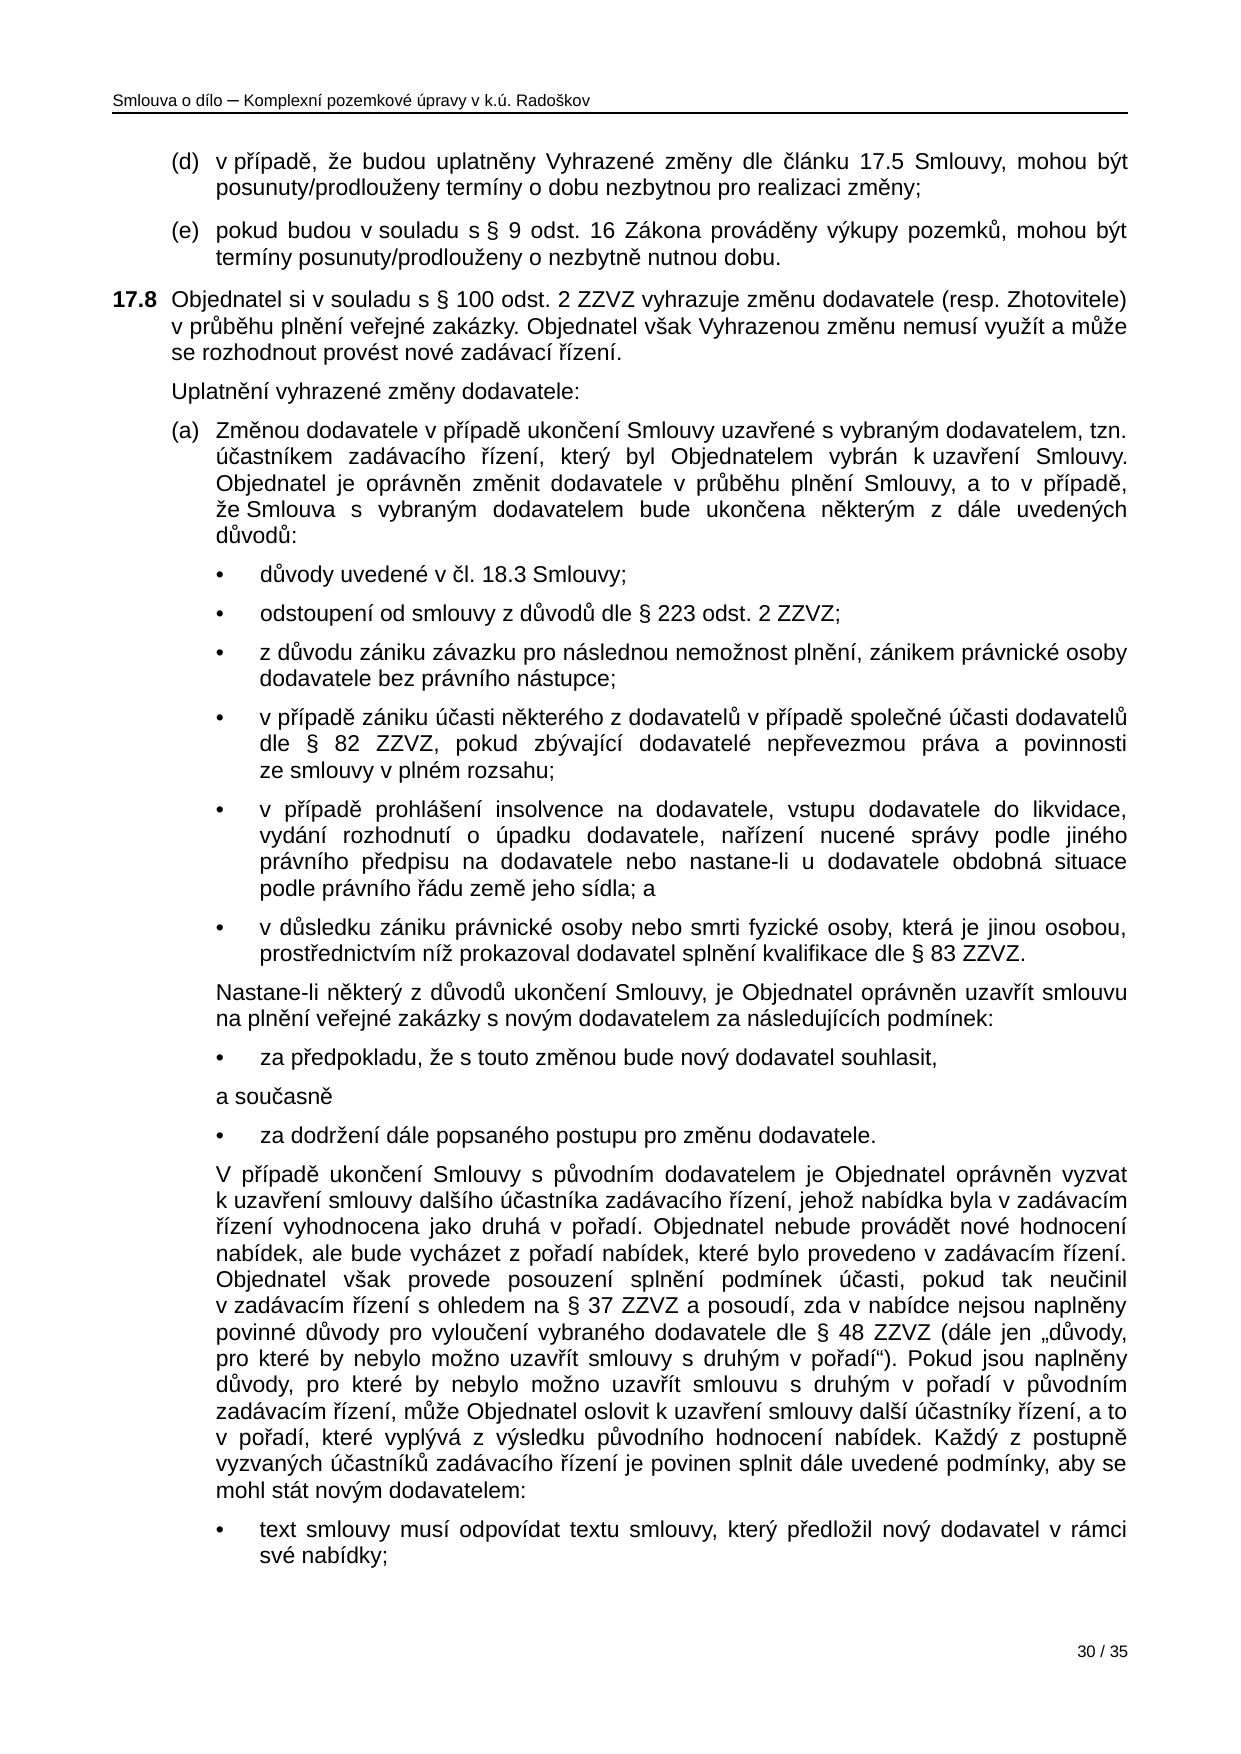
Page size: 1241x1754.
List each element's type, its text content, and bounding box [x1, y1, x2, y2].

text • za předpokladu, že s touto změnou bude nový dodavatel souhlasit, [216, 1044, 1128, 1070]
text Objednatel si v souladu s § 100 odst. 2 ZZVZ vyhrazuje změnu dodavatele (resp. Zhotovitele) v průběhu plnění veřejné zakázky. Objednatel však Vyhrazenou změnu nemusí využít a může se rozhodnout provést nové zadávací řízení. [112, 286, 1128, 366]
list Uplatnění vyhrazené změny dodavatele: [112, 378, 1128, 404]
list Změnou dodavatele v případě ukončení Smlouvy uzavřené s vybraným dodavatelem, tzn. účastníkem zadávacího řízení, který byl Objednatelem vybrán k uzavření Smlouvy. Objednatel je oprávněn změnit dodavatele v průběhu plnění Smlouvy, a to v případě, že Smlouva s vybraným dodavatelem bude ukončena některým z dále uvedených důvodů: [171, 417, 1128, 549]
text • důvody uvedené v čl. 18.3 Smlouvy; [216, 561, 1128, 587]
text V případě ukončení Smlouvy s původním dodavatelem je Objednatel oprávněn vyzvat k uzavření smlouvy dalšího účastníka zadávacího řízení, jehož nabídka byla v zadávacím řízení vyhodnocena jako druhá v pořadí. Objednatel nebude provádět nové hodnocení nabídek, ale bude vycházet z pořadí nabídek, které bylo provedeno v zadávacím řízení. Objednatel však provede posouzení splnění podmínek účasti, pokud tak neučinil v zadávacím řízení s ohledem na § 37 ZZVZ a posoudí, zda v nabídce nejsou naplněny povinné důvody pro vyloučení vybraného dodavatele dle § 48 ZZVZ (dále jen „důvody, pro které by nebylo možno uzavřít smlouvy s druhým v pořadí“). Pokud jsou naplněny důvody, pro které by nebylo možno uzavřít smlouvu s druhým v pořadí v původním zadávacím řízení, může Objednatel oslovit k uzavření smlouvy další účastníky řízení, a to v pořadí, které vyplývá z výsledku původního hodnocení nabídek. Každý z postupně vyzvaných účastníků zadávacího řízení je povinen splnit dále uvedené podmínky, aby se mohl stát novým dodavatelem: [216, 1161, 1128, 1503]
text • text smlouvy musí odpovídat textu smlouvy, který předložil nový dodavatel v rámci své nabídky; [216, 1516, 1128, 1568]
list v případě, že budou uplatněny Vyhrazené změny dle článku 17.5 Smlouvy, mohou být posunuty/prodlouženy termíny o dobu nezbytnou pro realizaci změny; [171, 148, 1128, 200]
text • z důvodu zániku závazku pro následnou nemožnost plnění, zánikem právnické osoby dodavatele bez právního nástupce; [216, 639, 1128, 692]
text a současně [186, 1083, 1128, 1109]
text Nastane-li některý z důvodů ukončení Smlouvy, je Objednatel oprávněn uzavřít smlouvu na plnění veřejné zakázky s novým dodavatelem za následujících podmínek: [216, 979, 1128, 1031]
text • v případě prohlášení insolvence na dodavatele, vstupu dodavatele do likvidace, vydání rozhodnutí o úpadku dodavatele, nařízení nucené správy podle jiného právního předpisu na dodavatele nebo nastane-li u dodavatele obdobná situace podle právního řádu země jeho sídla; a [216, 796, 1128, 901]
text • za dodržení dále popsaného postupu pro změnu dodavatele. [216, 1122, 1128, 1148]
text • v případě zániku účasti některého z dodavatelů v případě společné účasti dodavatelů dle § 82 ZZVZ, pokud zbývající dodavatelé nepřevezmou práva a povinnosti ze smlouvy v plném rozsahu; [216, 704, 1128, 783]
list pokud budou v souladu s § 9 odst. 16 Zákona prováděny výkupy pozemků, mohou být termíny posunuty/prodlouženy o nezbytně nutnou dobu. [171, 217, 1128, 270]
text • v důsledku zániku právnické osoby nebo smrti fyzické osoby, která je jinou osobou, prostřednictvím níž prokazoval dodavatel splnění kvalifikace dle § 83 ZZVZ. [216, 913, 1128, 966]
text • odstoupení od smlouvy z důvodů dle § 223 odst. 2 ZZVZ; [216, 600, 1128, 626]
